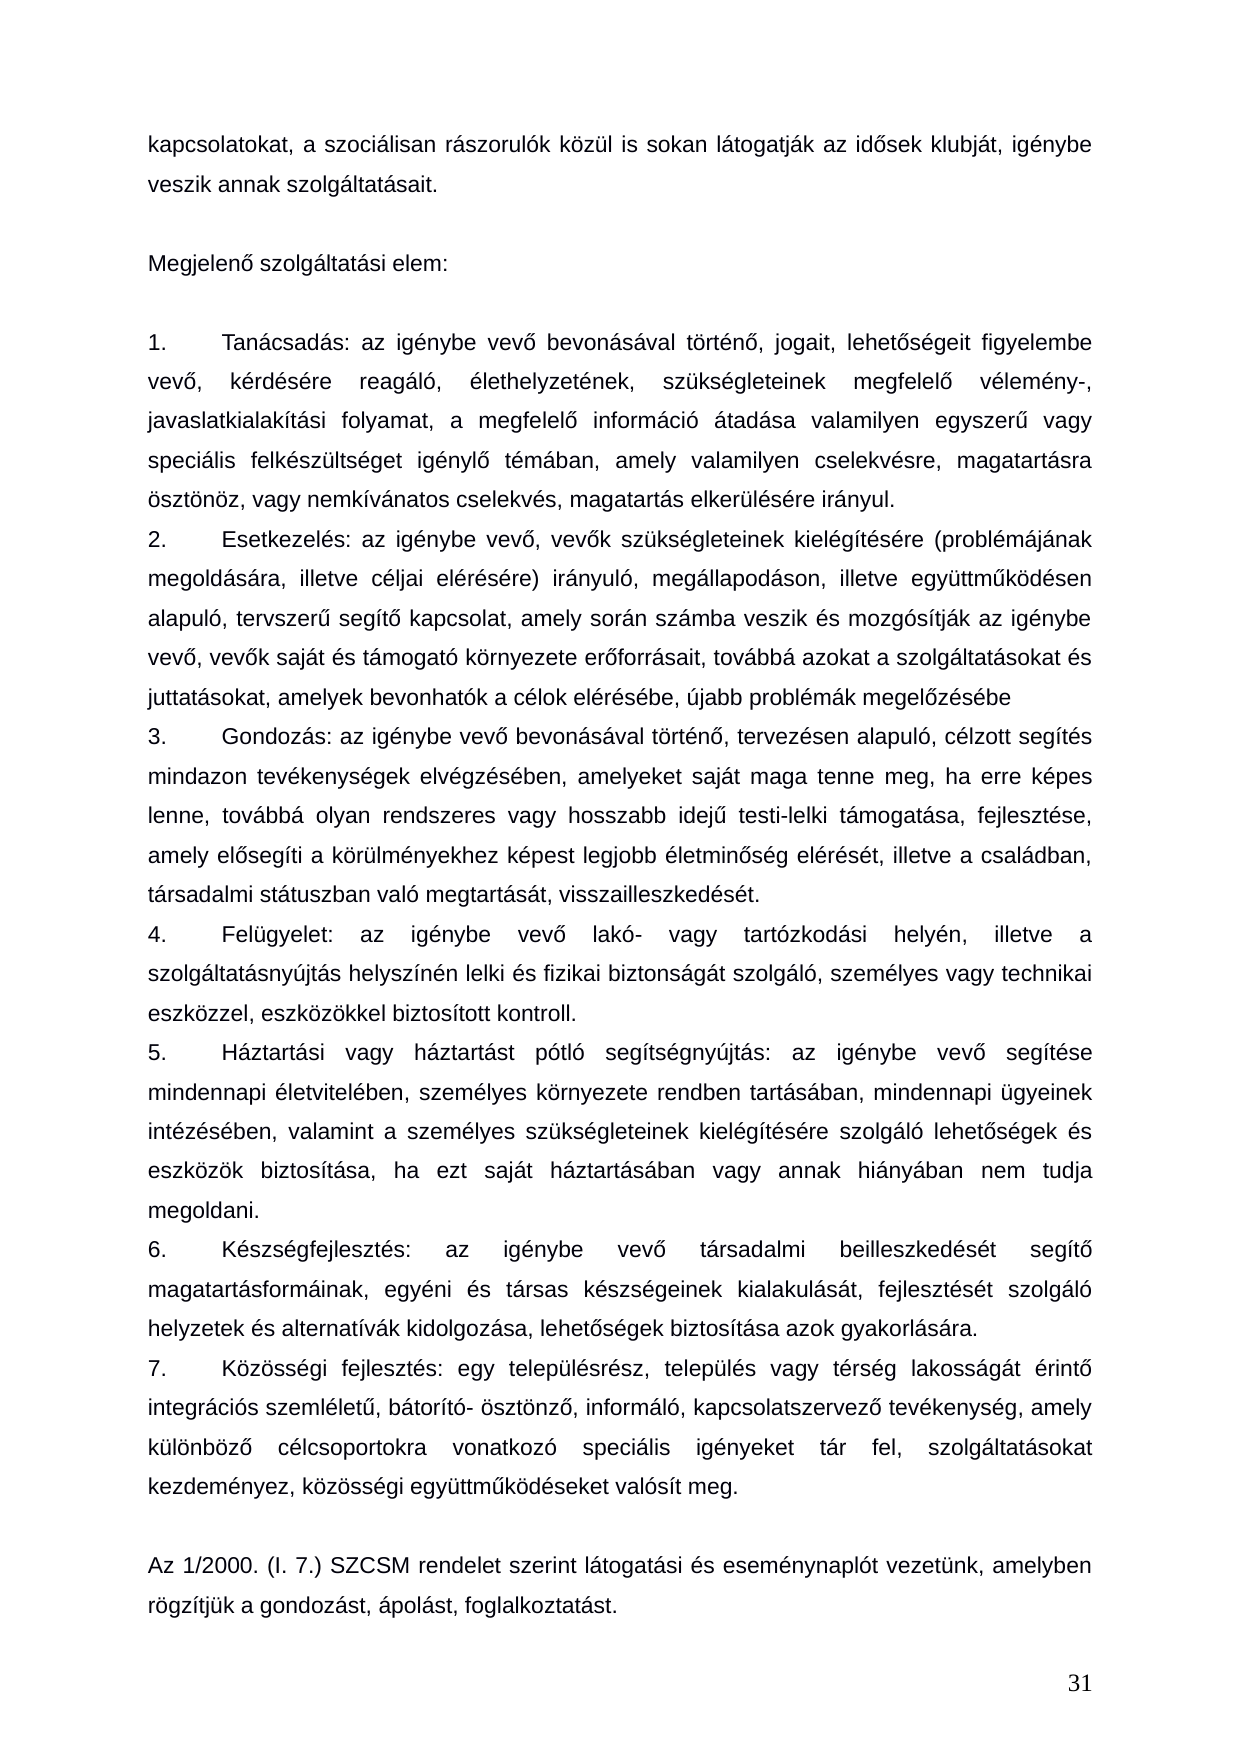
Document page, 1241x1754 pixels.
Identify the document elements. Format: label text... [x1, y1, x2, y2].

list Tanácsadás: az igénybe vevő bevonásával történő, jogait, lehetőségeit figyelembe vevő, kérdésére reagáló, élethelyzetének, szükségleteinek megfelelő vélemény-, javaslatkialakítási folyamat, a megfelelő információ átadása valamilyen egyszerű vagy speciális felkészültséget igénylő témában, amely valamilyen cselekvésre, magatartásra ösztönöz, vagy nemkívánatos cselekvés, magatartás elkerülésére irányul. [148, 328, 1093, 513]
list Gondozás: az igénybe vevő bevonásával történő, tervezésen alapuló, célzott segítés mindazon tevékenységek elvégzésében, amelyeket saját maga tenne meg, ha erre képes lenne, továbbá olyan rendszeres vagy hosszabb idejű testi-lelki támogatása, fejlesztése, amely elősegíti a körülményekhez képest legjobb életminőség elérését, illetve a családban, társadalmi státuszban való megtartását, visszailleszkedését. [148, 723, 1093, 907]
list Készségfejlesztés: az igénybe vevő társadalmi beilleszkedését segítő magatartásformáinak, egyéni és társas készségeinek kialakulását, fejlesztését szolgáló helyzetek és alternatívák kidolgozása, lehetőségek biztosítása azok gyakorlására. [148, 1236, 1093, 1342]
text Megjelenő szolgáltatási elem: [148, 249, 1093, 276]
text Az 1/2000. (I. 7.) SZCSM rendelet szerint látogatási és eseménynaplót vezetünk, amelyben rögzítjük a gondozást, ápolást, foglalkoztatást. [148, 1552, 1093, 1618]
list Közösségi fejlesztés: egy településrész, település vagy térség lakosságát érintő integrációs szemléletű, bátorító- ösztönző, informáló, kapcsolatszervező tevékenység, amely különböző célcsoportokra vonatkozó speciális igényeket tár fel, szolgáltatásokat kezdeményez, közösségi együttműködéseket valósít meg. [148, 1355, 1093, 1500]
list Háztartási vagy háztartást pótló segítségnyújtás: az igénybe vevő segítése mindennapi életvitelében, személyes környezete rendben tartásában, mindennapi ügyeinek intézésében, valamint a személyes szükségleteinek kielégítésére szolgáló lehetőségek és eszközök biztosítása, ha ezt saját háztartásában vagy annak hiányában nem tudja megoldani. [148, 1039, 1093, 1223]
list Esetkezelés: az igénybe vevő, vevők szükségleteinek kielégítésére (problémájának megoldására, illetve céljai elérésére) irányuló, megállapodáson, illetve együttműködésen alapuló, tervszerű segítő kapcsolat, amely során számba veszik és mozgósítják az igénybe vevő, vevők saját és támogató környezete erőforrásait, továbbá azokat a szolgáltatásokat és juttatásokat, amelyek bevonhatók a célok elérésébe, újabb problémák megelőzésébe [148, 526, 1093, 710]
list Felügyelet: az igénybe vevő lakó- vagy tartózkodási helyén, illetve a szolgáltatásnyújtás helyszínén lelki és fizikai biztonságát szolgáló, személyes vagy technikai eszközzel, eszközökkel biztosított kontroll. [148, 921, 1093, 1026]
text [148, 131, 1093, 197]
